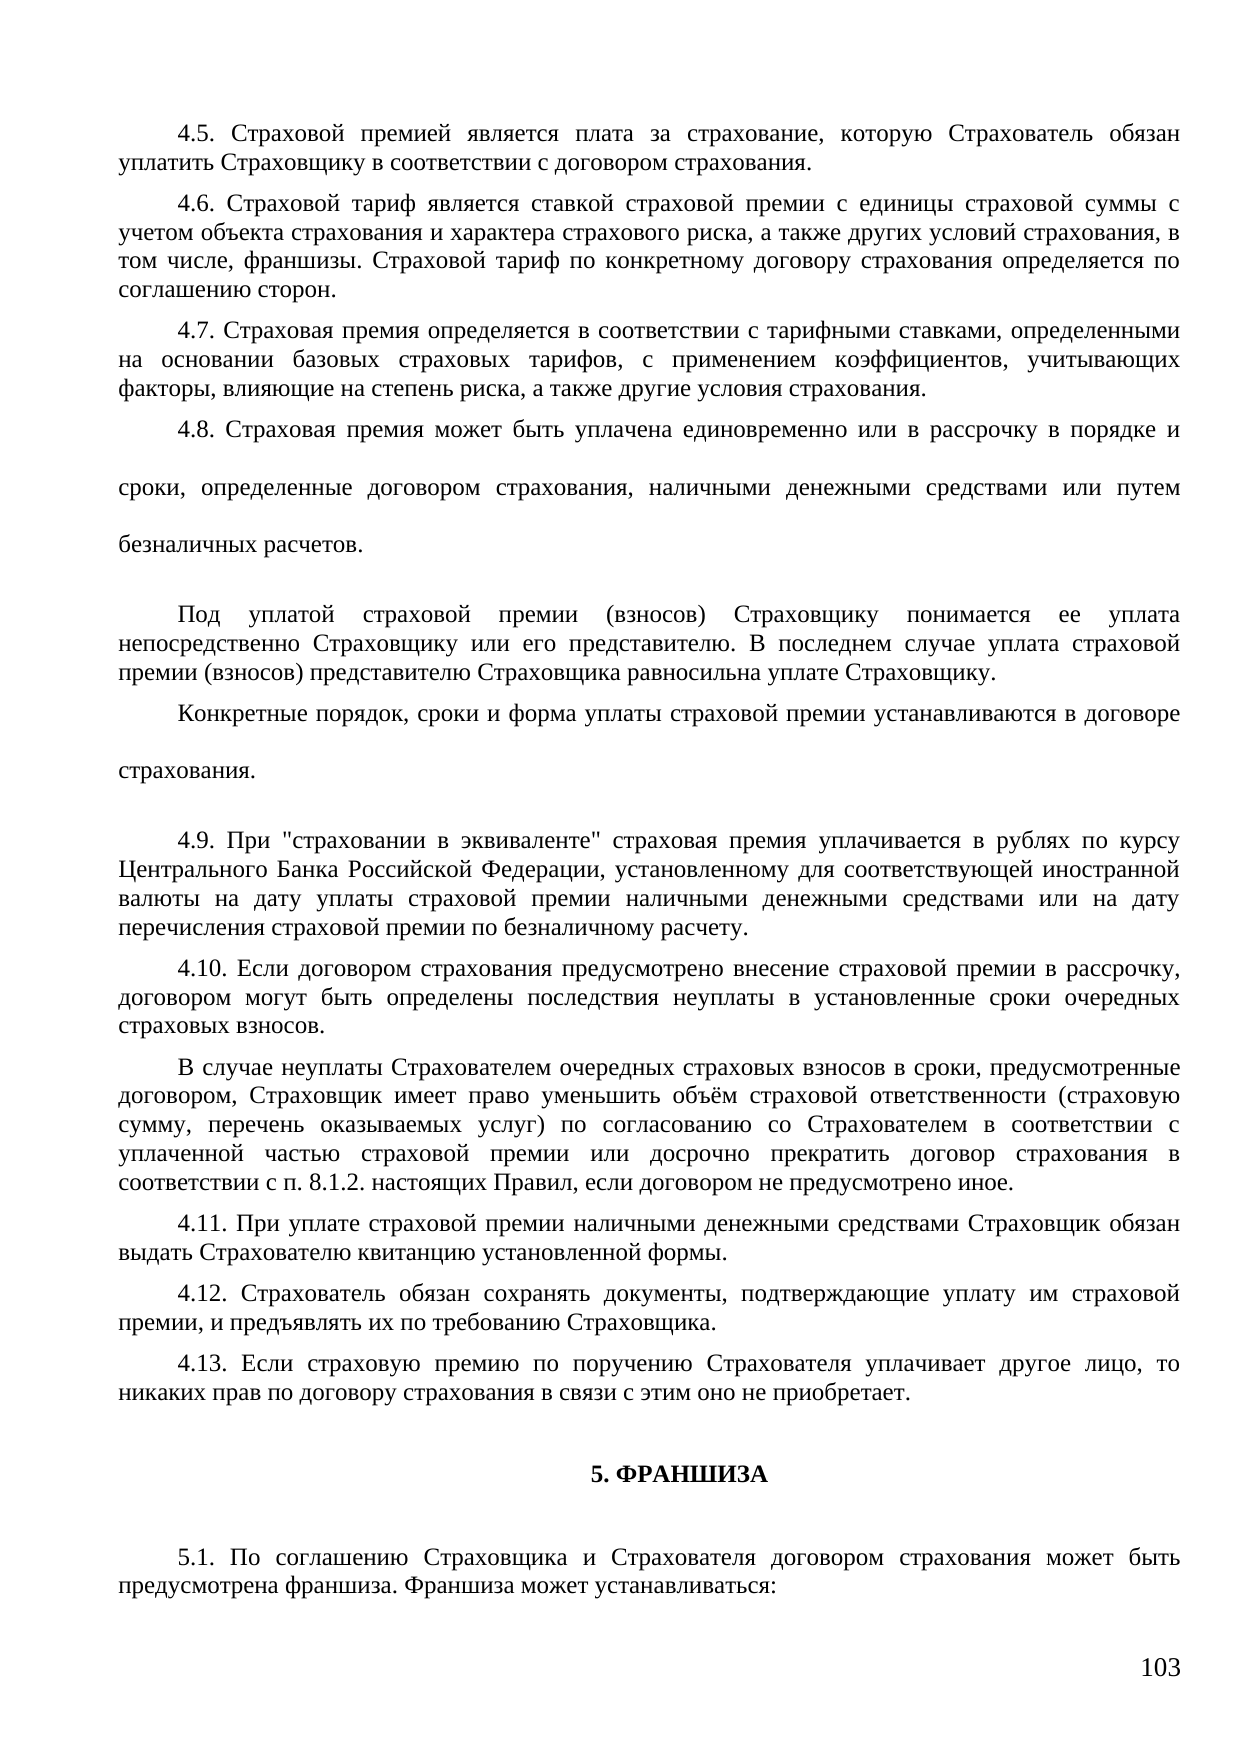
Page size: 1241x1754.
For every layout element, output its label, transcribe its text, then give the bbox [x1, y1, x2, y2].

text 5. ФРАНШИЗА [118, 1459, 1181, 1488]
text В случае неуплаты Страхователем очередных страховых взносов в сроки, предусмотренные договором, Страховщик имеет право уменьшить объём страховой ответственности (страховую сумму, перечень оказываемых услуг) по согласованию со Страхователем в соответствии с уплаченной частью страховой премии или досрочно прекратить договор страхования в соответствии с п. 8.1.2. настоящих Правил, если договором не предусмотрено иное. [118, 1052, 1181, 1196]
text 4.9. При "страховании в эквиваленте" страховая премия уплачивается в рублях по курсу Центрального Банка Российской Федерации, установленному для соответствующей иностранной валюты на дату уплаты страховой премии наличными денежными средствами или на дату перечисления страховой премии по безналичному расчету. [118, 826, 1181, 941]
text 4.11. При уплате страховой премии наличными денежными средствами Страховщик обязан выдать Страхователю квитанцию установленной формы. [118, 1208, 1181, 1266]
text 4.6. Страховой тариф является ставкой страховой премии с единицы страховой суммы с учетом объекта страхования и характера страхового риска, а также других условий страхования, в том числе, франшизы. Страховой тариф по конкретному договору страхования определяется по соглашению сторон. [118, 188, 1181, 303]
text Конкретные порядок, сроки и форма уплаты страховой премии устанавливаются в договоре страхования. [118, 698, 1181, 784]
text Под уплатой страховой премии (взносов) Страховщику понимается ее уплата непосредственно Страховщику или его представителю. В последнем случае уплата страховой премии (взносов) представителю Страховщика равносильна уплате Страховщику. [118, 599, 1181, 686]
text 4.8. Страховая премия может быть уплачена единовременно или в рассрочку в порядке и сроки, определенные договором страхования, наличными денежными средствами или путем безналичных расчетов. [118, 414, 1181, 558]
text 4.5. Страховой премией является плата за страхование, которую Страхователь обязан уплатить Страховщику в соответствии с договором страхования. [118, 118, 1181, 176]
text 4.10. Если договором страхования предусмотрено внесение страховой премии в рассрочку, договором могут быть определены последствия неуплаты в установленные сроки очередных страховых взносов. [118, 953, 1181, 1039]
text 4.13. Если страховую премию по поручению Страхователя уплачивает другое лицо, то никаких прав по договору страхования в связи с этим оно не приобретает. [118, 1348, 1181, 1406]
text 4.12. Страхователь обязан сохранять документы, подтверждающие уплату им страховой премии, и предъявлять их по требованию Страховщика. [118, 1278, 1181, 1336]
text 4.7. Страховая премия определяется в соответствии с тарифными ставками, определенными на основании базовых страховых тарифов, с применением коэффициентов, учитывающих факторы, влияющие на степень риска, а также другие условия страхования. [118, 316, 1181, 402]
text 5.1. По соглашению Страховщика и Страхователя договором страхования может быть предусмотрена франшиза. Франшиза может устанавливаться: [118, 1542, 1181, 1599]
